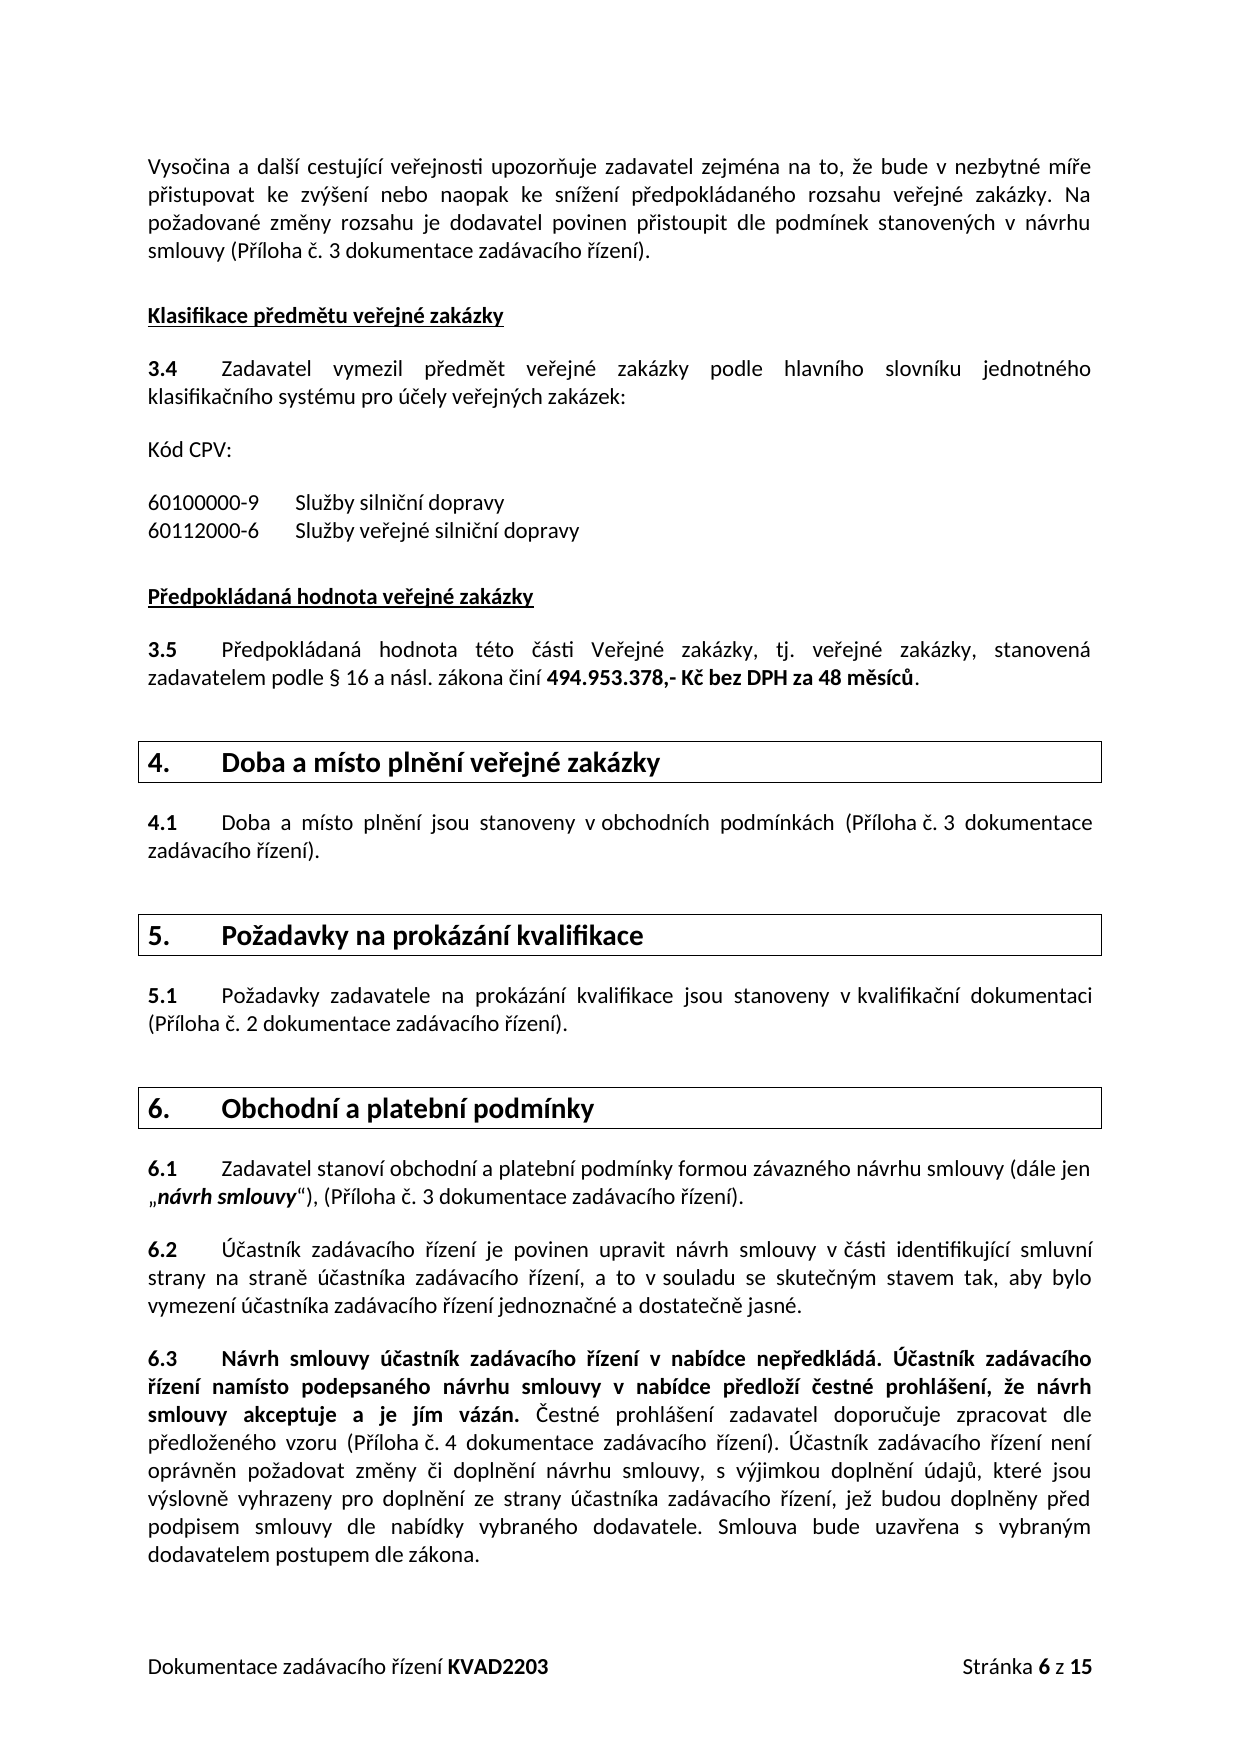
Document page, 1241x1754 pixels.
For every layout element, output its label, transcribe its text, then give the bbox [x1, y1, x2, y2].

text Doba a místo plnění veřejné zakázky [139, 742, 1101, 782]
text Kód CPV: [148, 436, 1093, 463]
text Předpokládaná hodnota veřejné zakázky [148, 582, 1093, 610]
text Návrh smlouvy účastník zadávacího řízení v nabídce nepředkládá. Účastník zadávacího řízení namísto podepsaného návrhu smlouvy v nabídce předloží čestné prohlášení, že návrh smlouvy akceptuje a je jím vázán. Čestné prohlášení zadavatel doporučuje zpracovat dle předloženého vzoru (Příloha č. 4 dokumentace zadávacího řízení). Účastník zadávacího řízení není oprávněn požadovat změny či doplnění návrhu smlouvy, s výjimkou doplnění údajů, které jsou výslovně vyhrazeny pro doplnění ze strany účastníka zadávacího řízení, jež budou doplněny před podpisem smlouvy dle nabídky vybraného dodavatele. Smlouva bude uzavřena s vybraným dodavatelem postupem dle zákona. [148, 1344, 1093, 1568]
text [148, 152, 1093, 264]
text Zadavatel vymezil předmět veřejné zakázky podle hlavního slovníku jednotného klasifikačního systému pro účely veřejných zakázek: [148, 354, 1093, 411]
text Doba a místo plnění jsou stanoveny v obchodních podmínkách (Příloha č. 3 dokumentace zadávacího řízení). [148, 808, 1093, 864]
text 60100000-9 Služby silniční dopravy [148, 488, 1093, 517]
text Zadavatel stanoví obchodní a platební podmínky formou závazného návrhu smlouvy (dále jen „návrh smlouvy“), (Příloha č. 3 dokumentace zadávacího řízení). [148, 1154, 1093, 1210]
text Požadavky zadavatele na prokázání kvalifikace jsou stanoveny v kvalifikační dokumentaci (Příloha č. 2 dokumentace zadávacího řízení). [148, 981, 1093, 1037]
text Požadavky na prokázání kvalifikace [139, 915, 1101, 955]
text Klasifikace předmětu veřejné zakázky [148, 301, 1093, 329]
text Obchodní a platební podmínky [139, 1088, 1101, 1128]
text Účastník zadávacího řízení je povinen upravit návrh smlouvy v části identifikující smluvní strany na straně účastníka zadávacího řízení, a to v souladu se skutečným stavem tak, aby bylo vymezení účastníka zadávacího řízení jednoznačné a dostatečně jasné. [148, 1235, 1093, 1319]
text Předpokládaná hodnota této části Veřejné zakázky, tj. veřejné zakázky, stanovená zadavatelem podle § 16 a násl. zákona činí 494.953.378,- Kč bez DPH za 48 měsíců. [148, 635, 1093, 691]
text 60112000-6 Služby veřejné silniční dopravy [148, 517, 1093, 544]
